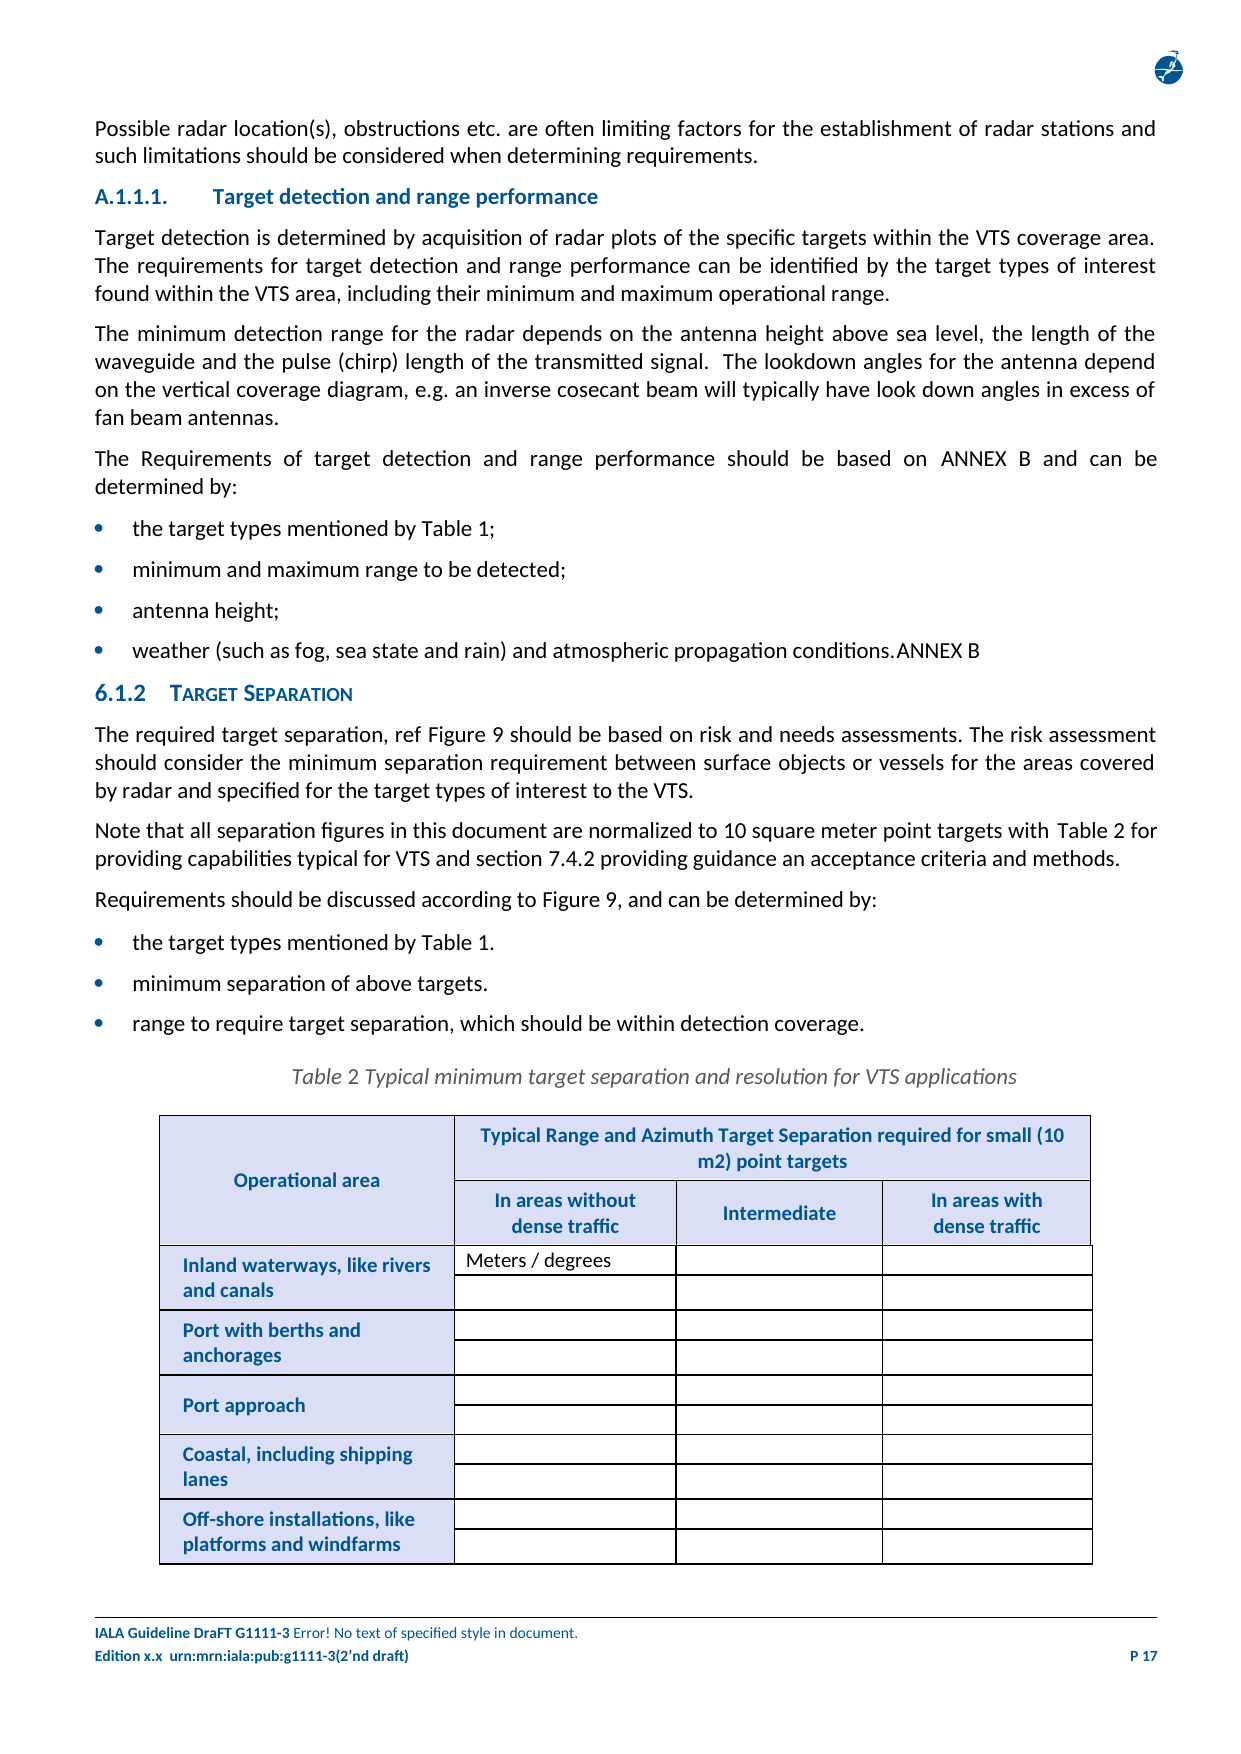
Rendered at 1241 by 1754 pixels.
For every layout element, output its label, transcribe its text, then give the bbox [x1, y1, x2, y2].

table_cell [883, 1465, 1092, 1498]
text The Requirements of target detection and range performance should be based on ANNEX B and can be determined by: [94, 444, 1157, 500]
table_cell [455, 1500, 675, 1528]
table_cell Coastal, including shipping lanes [160, 1435, 454, 1498]
table_cell [455, 1406, 675, 1433]
table_header Operational area [160, 1116, 454, 1244]
table_cell [883, 1406, 1092, 1433]
table_cell [677, 1406, 882, 1433]
table_cell [677, 1500, 882, 1528]
table_cell [883, 1435, 1092, 1463]
table_cell [455, 1530, 675, 1563]
text antenna height; [94, 596, 1157, 624]
table_cell Meters / degrees [455, 1246, 675, 1274]
table_cell [455, 1341, 675, 1374]
text the target types mentioned by Table 1. [94, 926, 1157, 956]
table_cell Inland waterways, like rivers and canals [160, 1246, 454, 1309]
text Possible radar location(s), obstructions etc. are often limiting factors for the establishment of radar stations and such limitations should be considered when determining requirements. [94, 114, 1157, 170]
table_cell [455, 1311, 675, 1339]
table_cell [455, 1376, 675, 1404]
table_cell In areas without dense traffic [455, 1181, 676, 1244]
table_cell [677, 1246, 882, 1274]
picture [1123, 0, 1241, 119]
table_cell [677, 1311, 882, 1339]
table_cell Intermediate [677, 1181, 882, 1244]
table_cell [883, 1341, 1092, 1374]
text Target detection is determined by acquisition of radar plots of the specific targets within the VTS coverage area. The requirements for target detection and range performance can be identified by the target types of interest found within the VTS area, including their minimum and maximum operational range. [94, 223, 1157, 307]
table_cell Off-shore installations, like platforms and windfarms [160, 1500, 454, 1563]
table_cell [677, 1276, 882, 1309]
table_cell In areas with dense traffic [883, 1181, 1090, 1244]
text Requirements should be discussed according to Figure 9, and can be determined by: [94, 885, 1157, 913]
table_cell [883, 1530, 1092, 1563]
text Target detection and range performance [94, 182, 1157, 210]
table_header Typical Range and Azimuth Target Separation required for small (10 m2) point targets [455, 1116, 1090, 1179]
table_cell [883, 1276, 1092, 1309]
table_cell Port with berths and anchorages [160, 1311, 454, 1374]
table_cell [677, 1465, 882, 1498]
subtitle Target Separation [94, 677, 1069, 707]
text the target types mentioned by Table 1; [94, 512, 1157, 543]
table_cell [455, 1435, 675, 1463]
table_cell [883, 1311, 1092, 1339]
text Note that all separation figures in this document are normalized to 10 square meter point targets with Table 2 for providing capabilities typical for VTS and section 7.4.2 providing guidance an acceptance criteria and methods. [94, 817, 1157, 873]
table_cell [883, 1500, 1092, 1528]
text The minimum detection range for the radar depends on the antenna height above sea level, the length of the waveguide and the pulse (chirp) length of the transmitted signal. The lookdown angles for the antenna depend on the vertical coverage diagram, e.g. an inverse cosecant beam will typically have look down angles in excess of fan beam antennas. [94, 319, 1157, 431]
text weather (such as fog, sea state and rain) and atmospheric propagation conditions.ANNEX B [94, 636, 1157, 664]
table_cell [677, 1435, 882, 1463]
table_cell [883, 1376, 1092, 1404]
table_cell [677, 1341, 882, 1374]
table_cell [677, 1376, 882, 1404]
table_cell Port approach [160, 1376, 454, 1433]
text Table 2 Typical minimum target separation and resolution for VTS applications [153, 1062, 1157, 1090]
text range to require target separation, which should be within detection coverage. [94, 1009, 1157, 1037]
table_cell [677, 1530, 882, 1563]
text minimum and maximum range to be detected; [94, 555, 1157, 583]
text The required target separation, ref Figure 9 should be based on risk and needs assessments. The risk assessment should consider the minimum separation requirement between surface objects or vessels for the areas covered by radar and specified for the target types of interest to the VTS. [94, 720, 1157, 804]
table_cell [455, 1465, 675, 1498]
table_cell [455, 1276, 675, 1309]
text minimum separation of above targets. [94, 969, 1157, 997]
table_cell [883, 1246, 1092, 1274]
